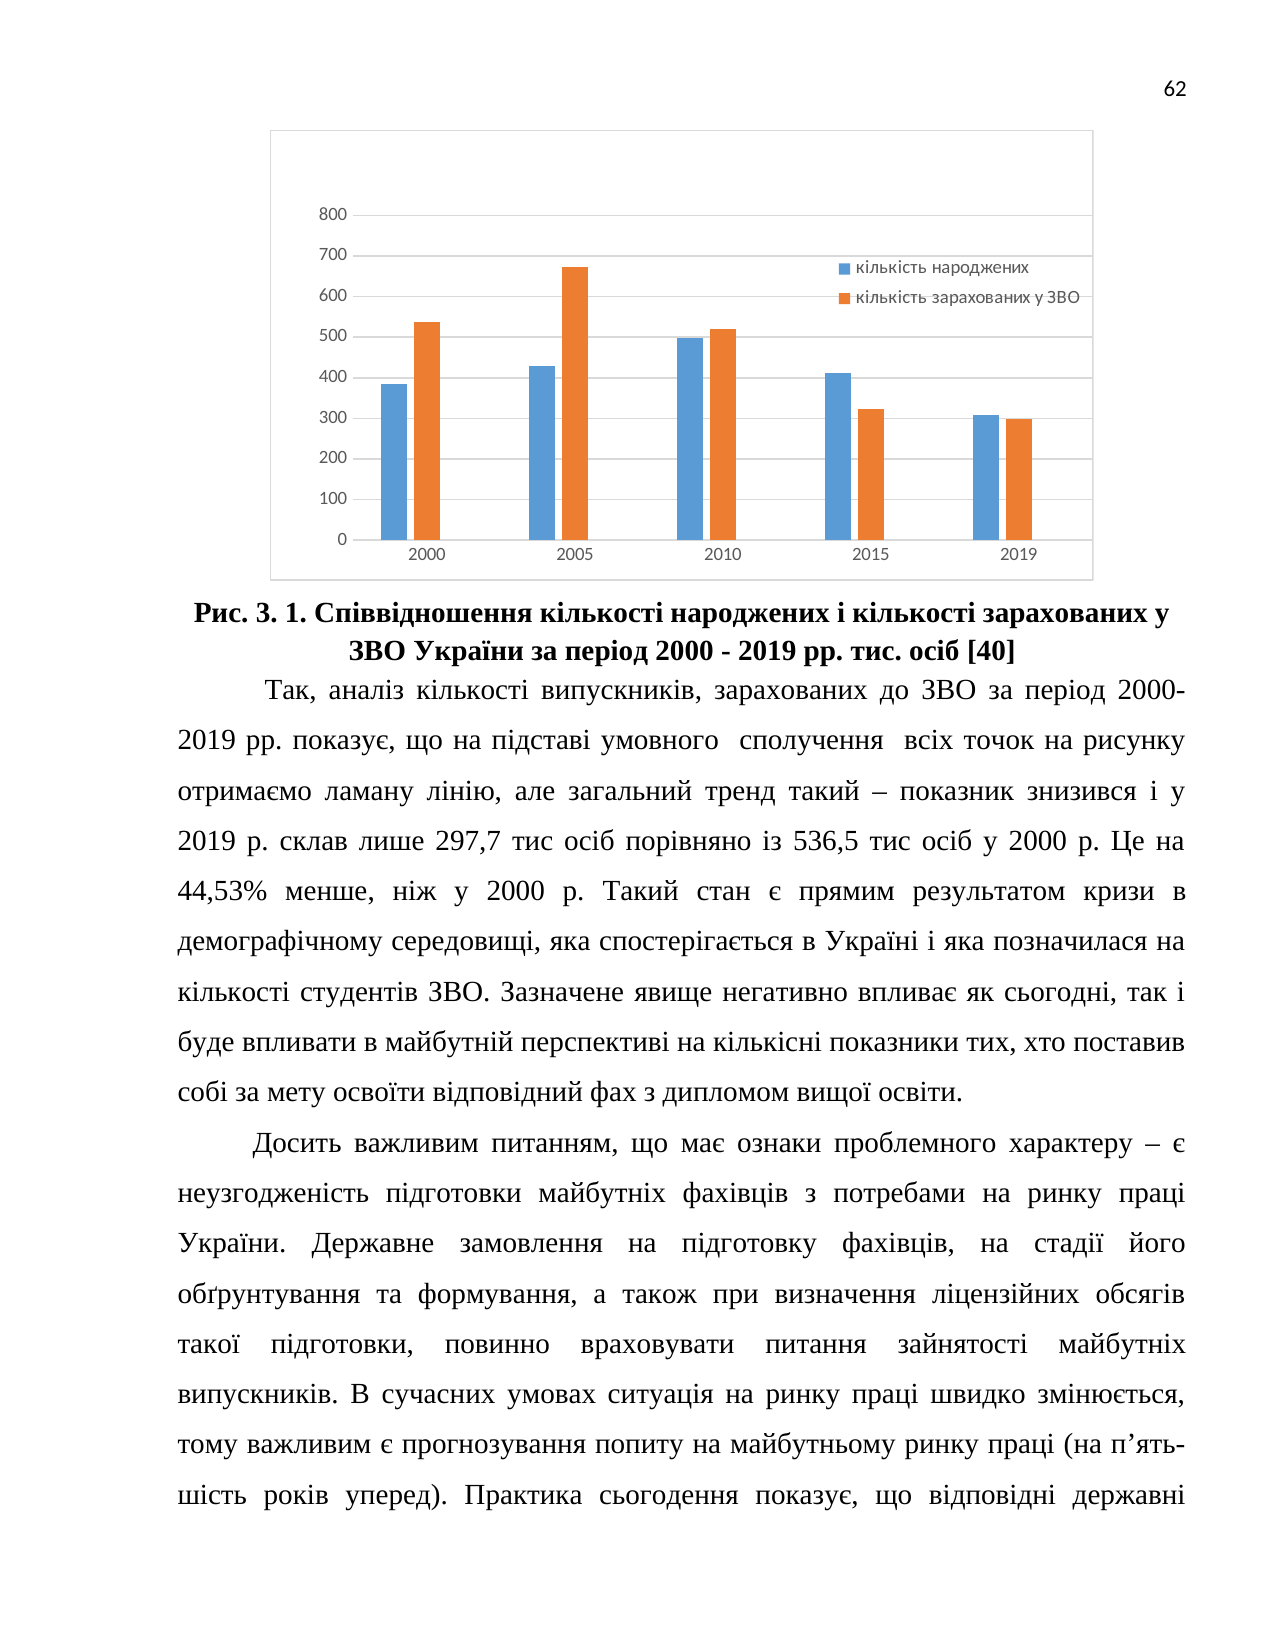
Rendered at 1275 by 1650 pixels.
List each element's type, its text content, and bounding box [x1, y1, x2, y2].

text Рис. 3. 1. Співвідношення кількості народжених і кількості зарахованих у ЗВО України за період 2000 - 2019 рр. тис. осіб [40] [177, 595, 1186, 667]
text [177, 1125, 1186, 1511]
text Так, аналіз кількості випускників, зарахованих до ЗВО за період 2000-2019 рр. показує, що на підставі умовного сполучення всіх точок на рисунку отримаємо ламану лінію, але загальний тренд такий – показник знизився і у 2019 р. склав лише 297,7 тис осіб порівняно із 536,5 тис осіб у 2000 р. Це на 44,53% менше, ніж у 2000 р. Такий стан є прямим результатом кризи в демографічному середовищі, яка спостерігається в Україні і яка позначилася на кількості студентів ЗВО. Зазначене явище негативно впливає як сьогодні, так і буде впливати в майбутній перспективі на кількісні показники тих, хто поставив собі за мету освоїти відповідний фах з дипломом вищої освіти. [177, 672, 1186, 1108]
